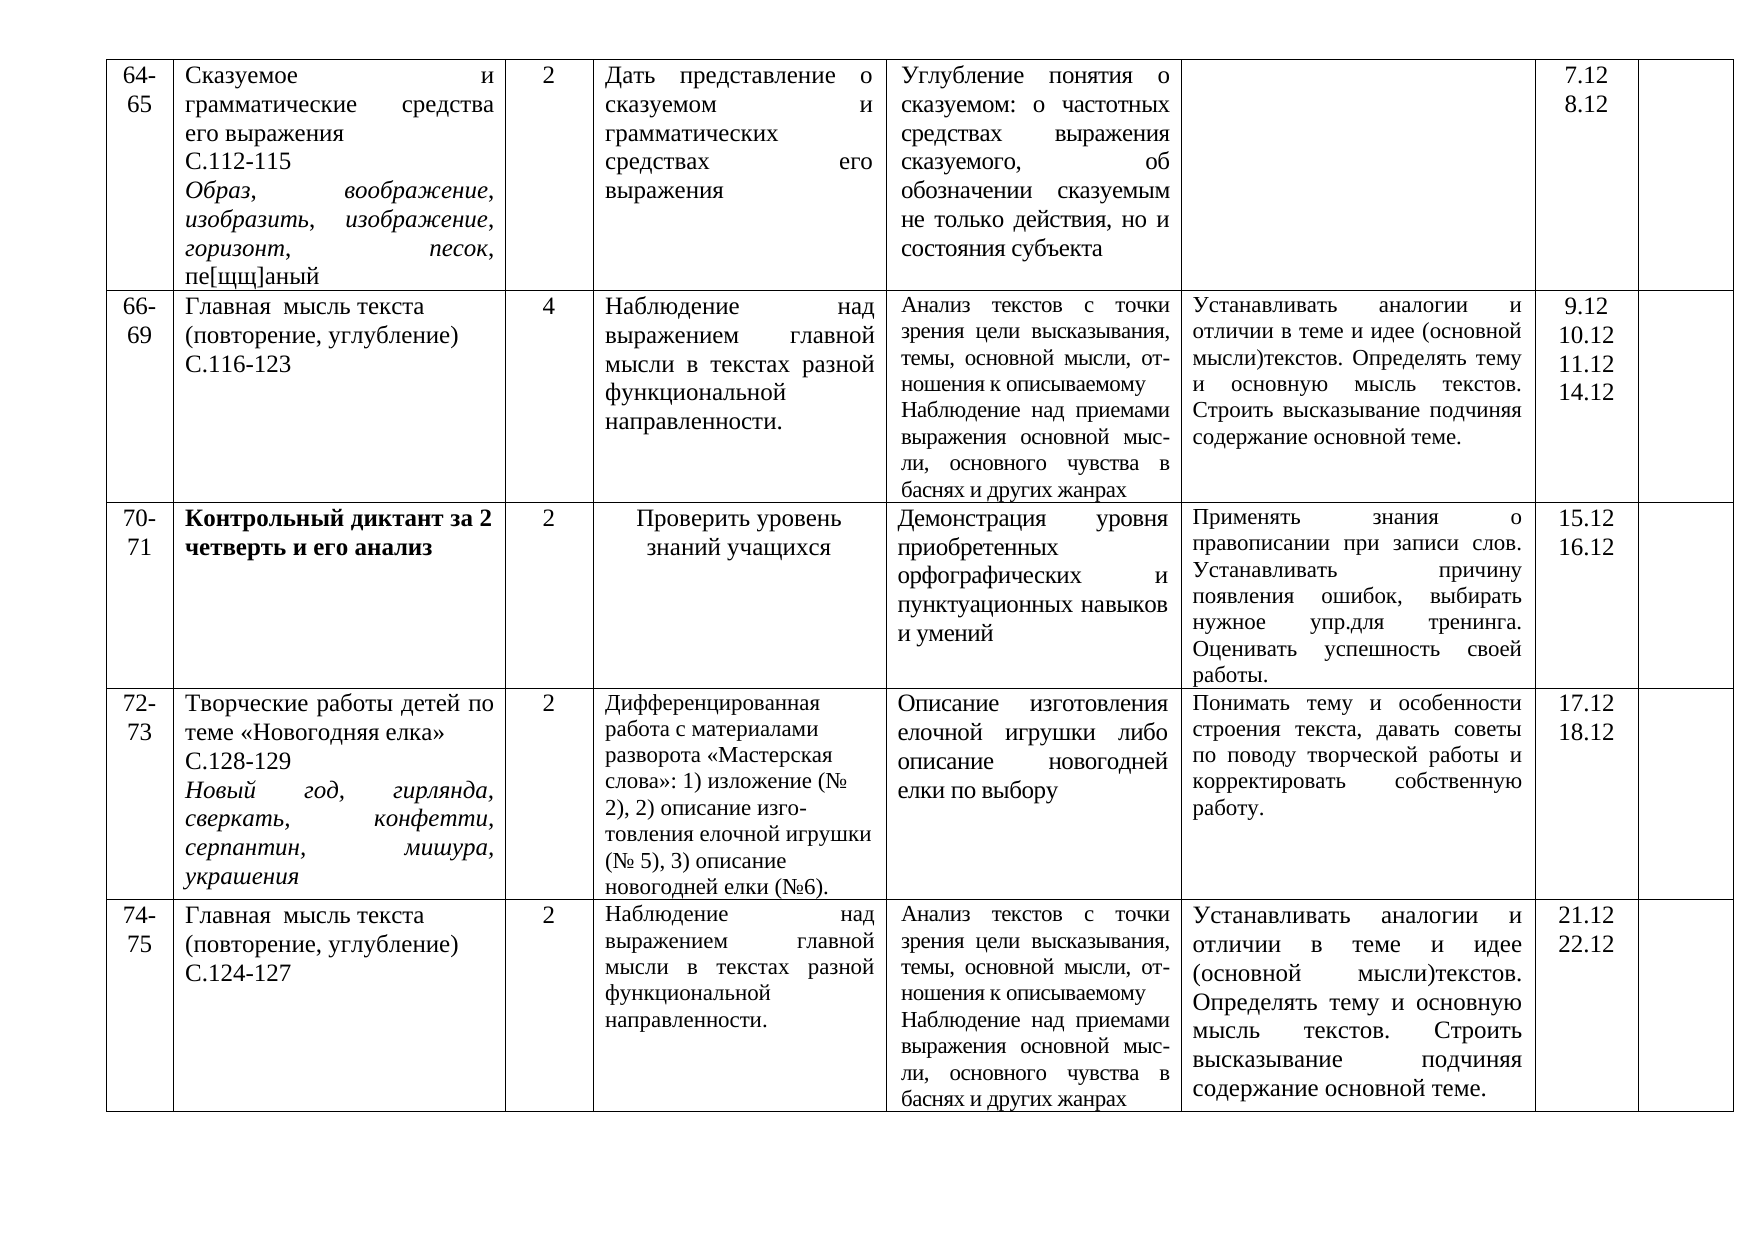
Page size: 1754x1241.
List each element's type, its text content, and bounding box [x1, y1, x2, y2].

table_cell Устанавливать аналогии и отличии в теме и идее (основной мысли)текстов. Определять тему и основную мысль текстов. Строить высказывание подчиняя содержание основной теме. [1182, 291, 1535, 502]
table_cell Дать представление о сказуемом и грамматических средствах его выражения [594, 60, 886, 290]
table_cell Анализ текстов с точки зрения цели высказывания, темы, основной мысли, отношения к описываемому Наблюдение над приемами выражения основной мысли, основного чувства в баснях и других жанрах [887, 900, 1181, 1111]
table_cell Творческие работы детей по теме «Новогодняя елка» С.128-129 Новый год, гирлянда, сверкать, конфетти, серпантин, мишура, украшения [174, 689, 505, 899]
table_cell Проверить уровень знаний учащихсяерить ниеие об нных знааний [594, 503, 886, 687]
table_cell Главная мысль текста (повторение, углубление) С.124-127 [174, 900, 505, 1111]
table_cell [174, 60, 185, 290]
table_cell 2 [506, 689, 593, 899]
table_cell 7.12 8.12 [1536, 60, 1638, 290]
table_cell [1639, 900, 1733, 1111]
table_cell [1639, 291, 1733, 502]
table_cell 4 [506, 291, 593, 502]
table_cell 2 [506, 900, 593, 1111]
table_cell 15.12 16.12 [1536, 503, 1638, 687]
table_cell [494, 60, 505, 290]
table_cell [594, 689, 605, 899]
table_cell Углубление понятия о сказуемом: о частотных средствах выражения сказуемого, об обозначении сказуемым не только действия, но и состояния субъекта [887, 60, 1181, 290]
table_cell [1639, 689, 1733, 899]
table_cell Наблюдение над выражением главной мысли в текстах разной функциональной направленности. [594, 291, 886, 502]
table_cell Устанавливать аналогии и отличии в теме и идее (основной мысли)текстов. Определять тему и основную мысль текстов. Строить высказывание подчиняя содержание основной теме. [1182, 900, 1535, 1111]
table_cell Описание изготовления елочной игрушки либо описание новогодней елки по выбору [887, 689, 1181, 899]
table_cell 72-73 [107, 689, 173, 899]
table_cell 74-75 [107, 900, 173, 1111]
table_cell 64-65 [107, 60, 173, 290]
table_cell 2 [506, 60, 593, 290]
table_cell 9.12 10.12 11.12 14.12 [1536, 291, 1638, 502]
table_cell Главная мысль текста (повторение, углубление) С.116-123 [174, 291, 505, 502]
table_cell Понимать тему и особенности строения текста, давать советы по поводу творческой работы и корректировать собственную работу. [1182, 689, 1535, 899]
table_cell Наблюдение над выражением главной мысли в текстах разной функциональной направленности. [594, 900, 886, 1111]
table_cell 2 [506, 503, 593, 687]
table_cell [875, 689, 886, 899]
table_cell Демонстрация уровня приобретенных орфографических и пунктуационных навыков и умений [887, 503, 1181, 687]
table_cell 21.12 22.12 [1536, 900, 1638, 1111]
table_cell Анализ текстов с точки зрения цели высказывания, темы, основной мысли, отношения к описываемому Наблюдение над приемами выражения основной мысли, основного чувства в баснях и других жанрах [887, 291, 1181, 502]
table_cell 66-69 [107, 291, 173, 502]
table_cell 17.12 18.12 [1536, 689, 1638, 899]
table_cell [1639, 60, 1733, 290]
table_cell 70-71 [107, 503, 173, 687]
table_cell Контрольный диктант за 2 четверть и его анализ [174, 503, 505, 687]
table_cell [1639, 503, 1733, 687]
table_cell Применять знания о правописании при записи слов. Устанавливать причину появления ошибок, выбирать нужное упр.для тренинга. Оценивать успешность своей работы. [1182, 503, 1535, 687]
